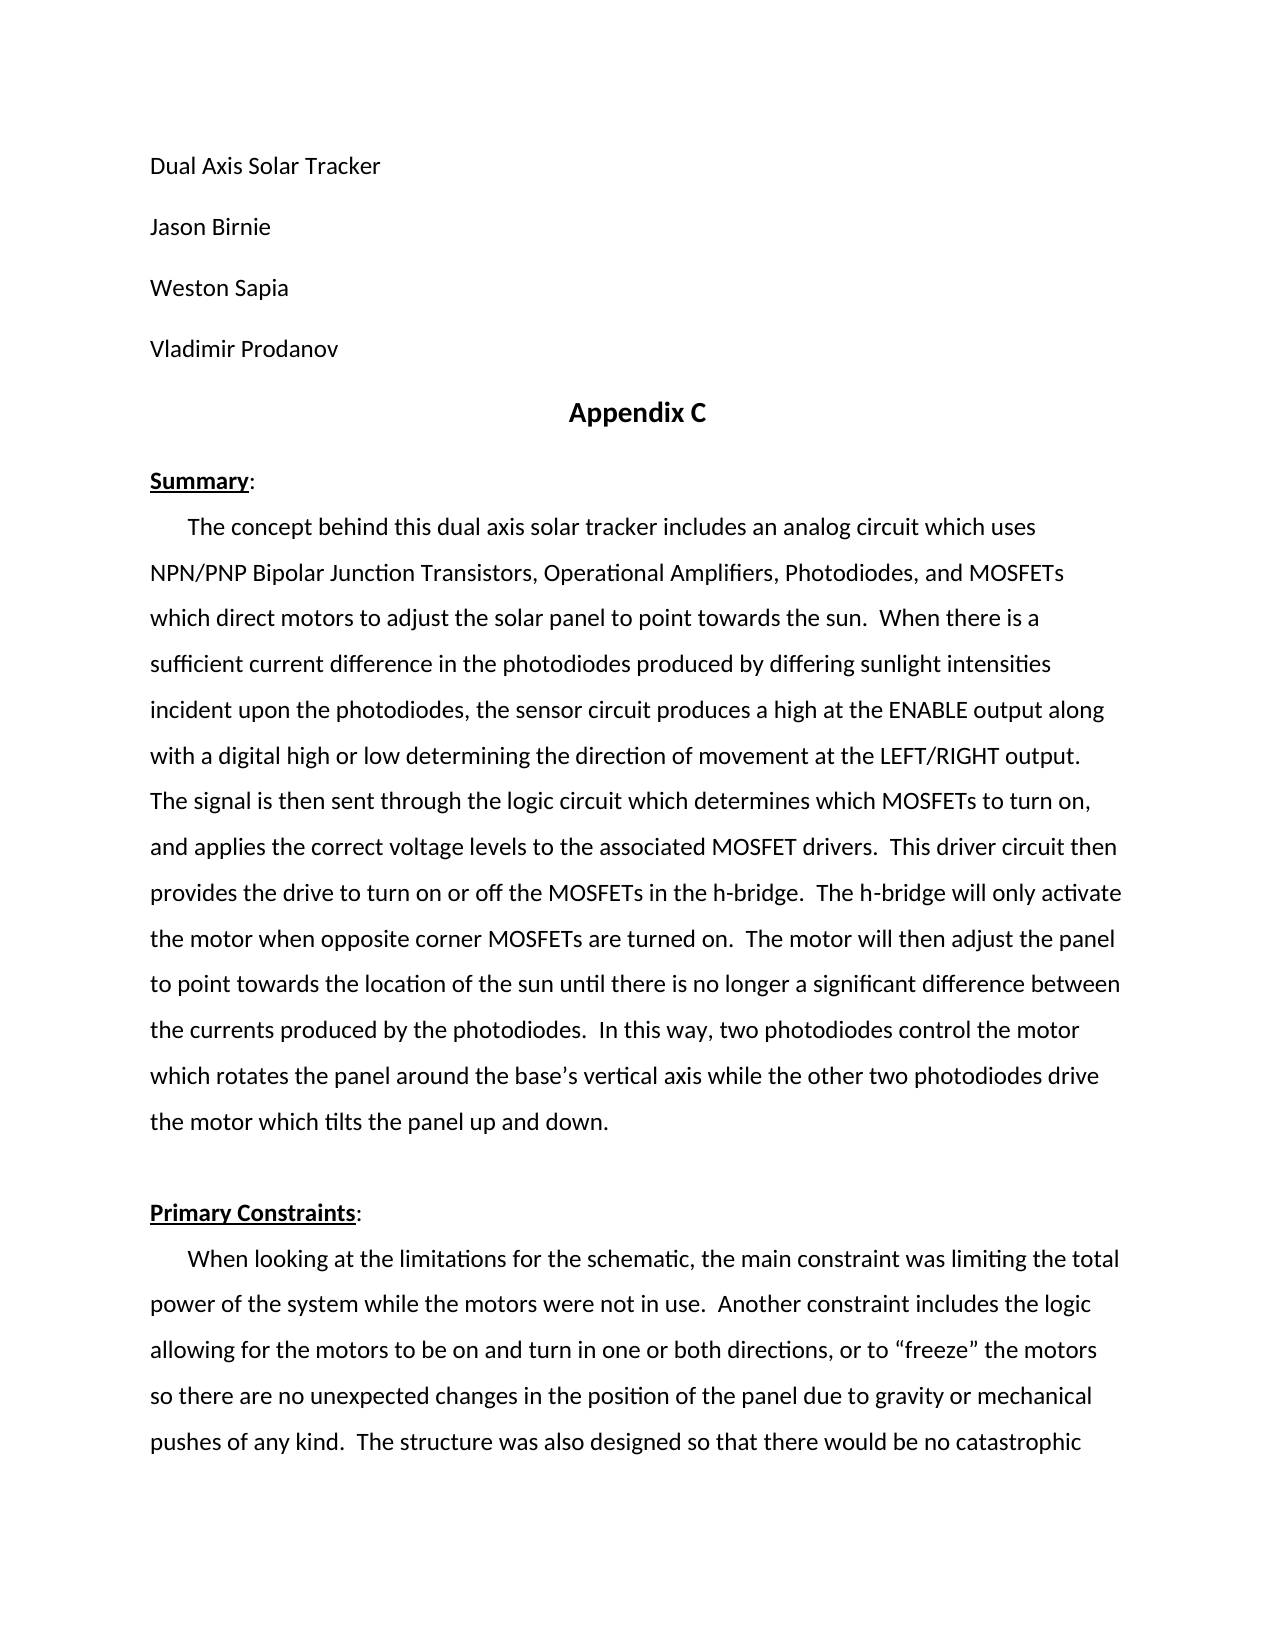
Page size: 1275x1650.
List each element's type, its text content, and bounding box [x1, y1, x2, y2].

text Vladimir Prodanov [150, 333, 1125, 364]
text Appendix C [150, 394, 1125, 430]
text Jason Birnie [150, 211, 1125, 242]
text Primary Constraints: [150, 1197, 1125, 1228]
text Dual Axis Solar Tracker [150, 150, 1125, 181]
text The concept behind this dual axis solar tracker includes an analog circuit which uses NPN/PNP Bipolar Junction Transistors, Operational Amplifiers, Photodiodes, and MOSFETs which direct motors to adjust the solar panel to point towards the sun. When there is a sufficient current difference in the photodiodes produced by differing sunlight intensities incident upon the photodiodes, the sensor circuit produces a high at the ENABLE output along with a digital high or low determining the direction of movement at the LEFT/RIGHT output. The signal is then sent through the logic circuit which determines which MOSFETs to turn on, and applies the correct voltage levels to the associated MOSFET drivers. This driver circuit then provides the drive to turn on or off the MOSFETs in the h-bridge. The h-bridge will only activate the motor when opposite corner MOSFETs are turned on. The motor will then adjust the panel to point towards the location of the sun until there is no longer a significant difference between the currents produced by the photodiodes. In this way, two photodiodes control the motor which rotates the panel around the base’s vertical axis while the other two photodiodes drive the motor which tilts the panel up and down. [150, 511, 1125, 1136]
text Weston Sapia [150, 272, 1125, 303]
text Summary: [150, 465, 1125, 496]
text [150, 1243, 1125, 1456]
